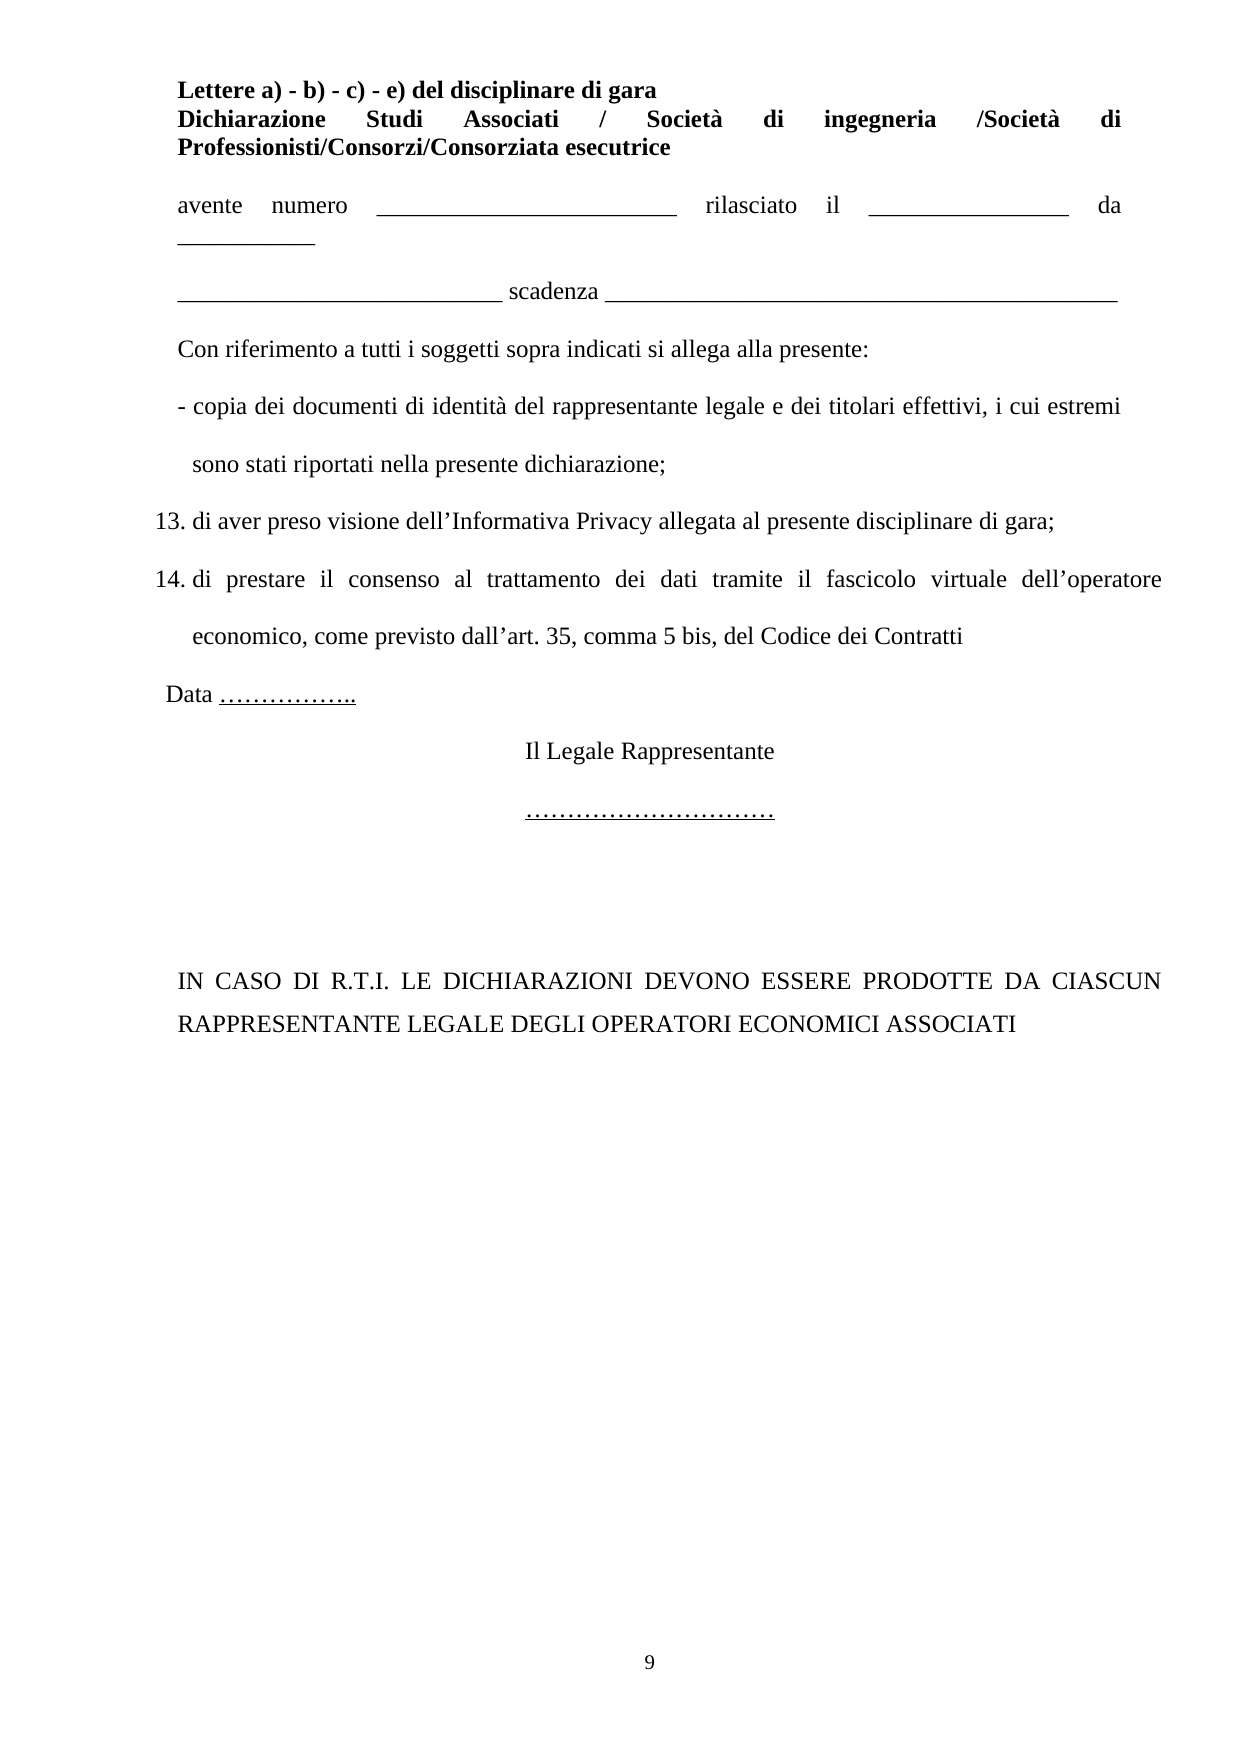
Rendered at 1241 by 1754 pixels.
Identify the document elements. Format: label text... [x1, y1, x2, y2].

list di aver preso visione dell’Informativa Privacy allegata al presente disciplinare di gara; [154, 506, 1163, 535]
list di prestare il consenso al trattamento dei dati tramite il fascicolo virtuale dell’operatore economico, come previsto dall’art. 35, comma 5 bis, del Codice dei Contratti [154, 564, 1163, 650]
text Data …………….. [165, 679, 1163, 707]
text IN CASO DI R.T.I. LE DICHIARAZIONI DEVONO ESSERE PRODOTTE DA CIASCUN RAPPRESENTANTE LEGALE DEGLI OPERATORI ECONOMICI ASSOCIATI [177, 966, 1162, 1038]
text Con riferimento a tutti i soggetti sopra indicati si allega alla presente: [177, 334, 1122, 362]
text Il Legale Rappresentante [177, 736, 1122, 765]
text __________________________ scadenza _________________________________________ [177, 276, 1122, 305]
text avente numero ________________________ rilasciato il ________________ da ___________ [177, 190, 1122, 247]
text - copia dei documenti di identità del rappresentante legale e dei titolari effettivi, i cui estremi sono stati riportati nella presente dichiarazione; [177, 391, 1122, 477]
text ………………………… [177, 794, 1122, 822]
